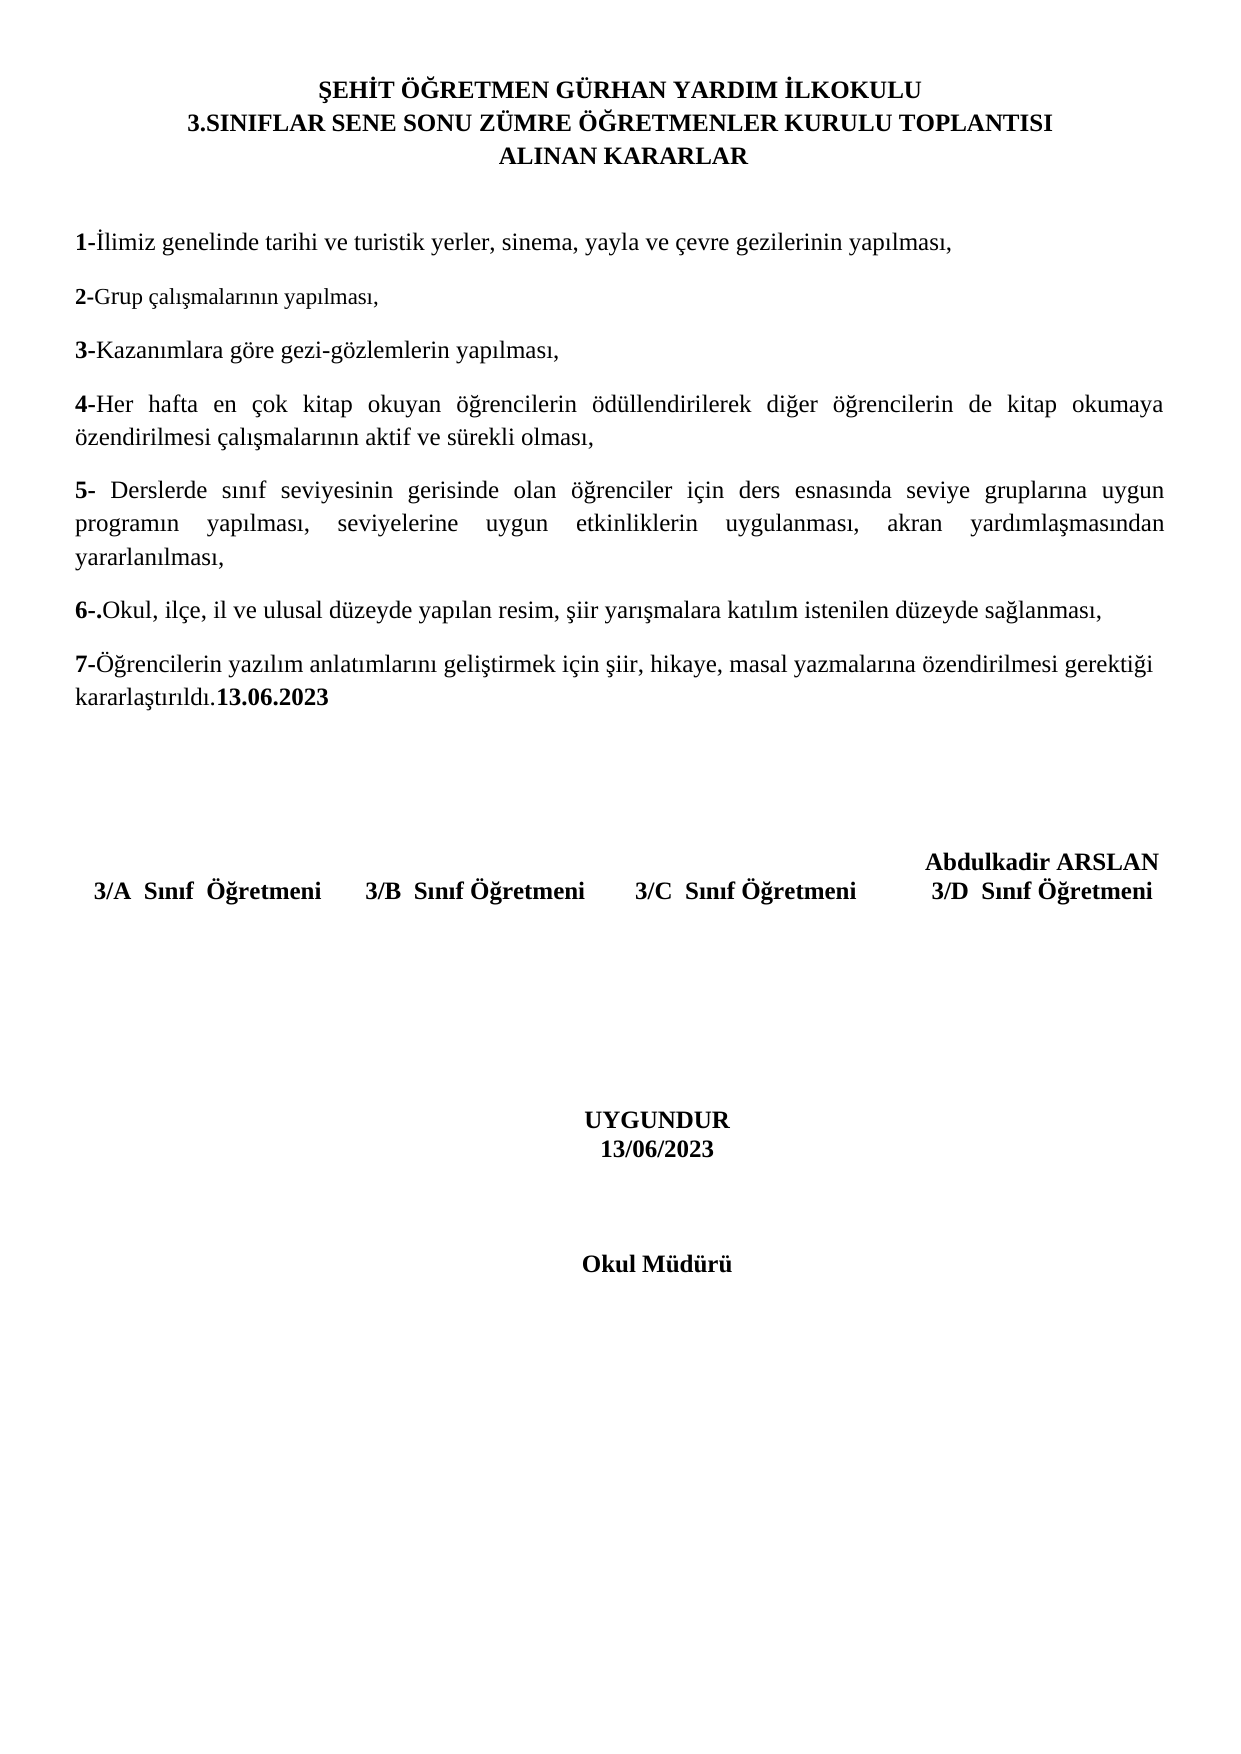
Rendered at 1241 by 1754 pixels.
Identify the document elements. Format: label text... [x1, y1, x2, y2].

text 5- Derslerde sınıf seviyesinin gerisinde olan öğrenciler için ders esnasında seviye gruplarına uygun programın yapılması, seviyelerine uygun etkinliklerin uygulanması, akran yardımlaşmasından yararlanılması, [75, 476, 1165, 570]
list 3-Kazanımlara göre gezi-gözlemlerin yapılması, [75, 335, 1153, 363]
title ALINAN KARARLAR [75, 141, 1165, 170]
text Okul Müdürü [75, 1249, 1165, 1278]
text UYGUNDUR [75, 1106, 1165, 1134]
title ŞEHİT ÖĞRETMEN GÜRHAN YARDIM İLKOKULU [75, 75, 1165, 104]
text 6-.Okul, ilçe, il ve ulusal düzeyde yapılan resim, şiir yarışmalara katılım istenilen düzeyde sağlanması, [75, 595, 1165, 624]
text 13/06/2023 [75, 1134, 1165, 1163]
text 7-Öğrencilerin yazılım anlatımlarını geliştirmek için şiir, hikaye, masal yazmalarına özendirilmesi gerektiği kararlaştırıldı.13.06.2023 [75, 649, 1165, 711]
text 3/A Sınıf Öğretmeni 3/B Sınıf Öğretmeni 3/C Sınıf Öğretmeni 3/D Sınıf Öğretmeni [75, 876, 1165, 905]
text 4-Her hafta en çok kitap okuyan öğrencilerin ödüllendirilerek diğer öğrencilerin de kitap okumaya özendirilmesi çalışmalarının aktif ve sürekli olması, [75, 389, 1165, 450]
text Abdulkadir ARSLAN [75, 847, 1165, 876]
title 3.SINIFLAR SENE SONU ZÜMRE ÖĞRETMENLER KURULU TOPLANTISI [75, 108, 1165, 137]
text 2-Grup çalışmalarının yapılması, [75, 281, 1165, 310]
text 1-İlimiz genelinde tarihi ve turistik yerler, sinema, yayla ve çevre gezilerinin yapılması, [75, 227, 1165, 256]
